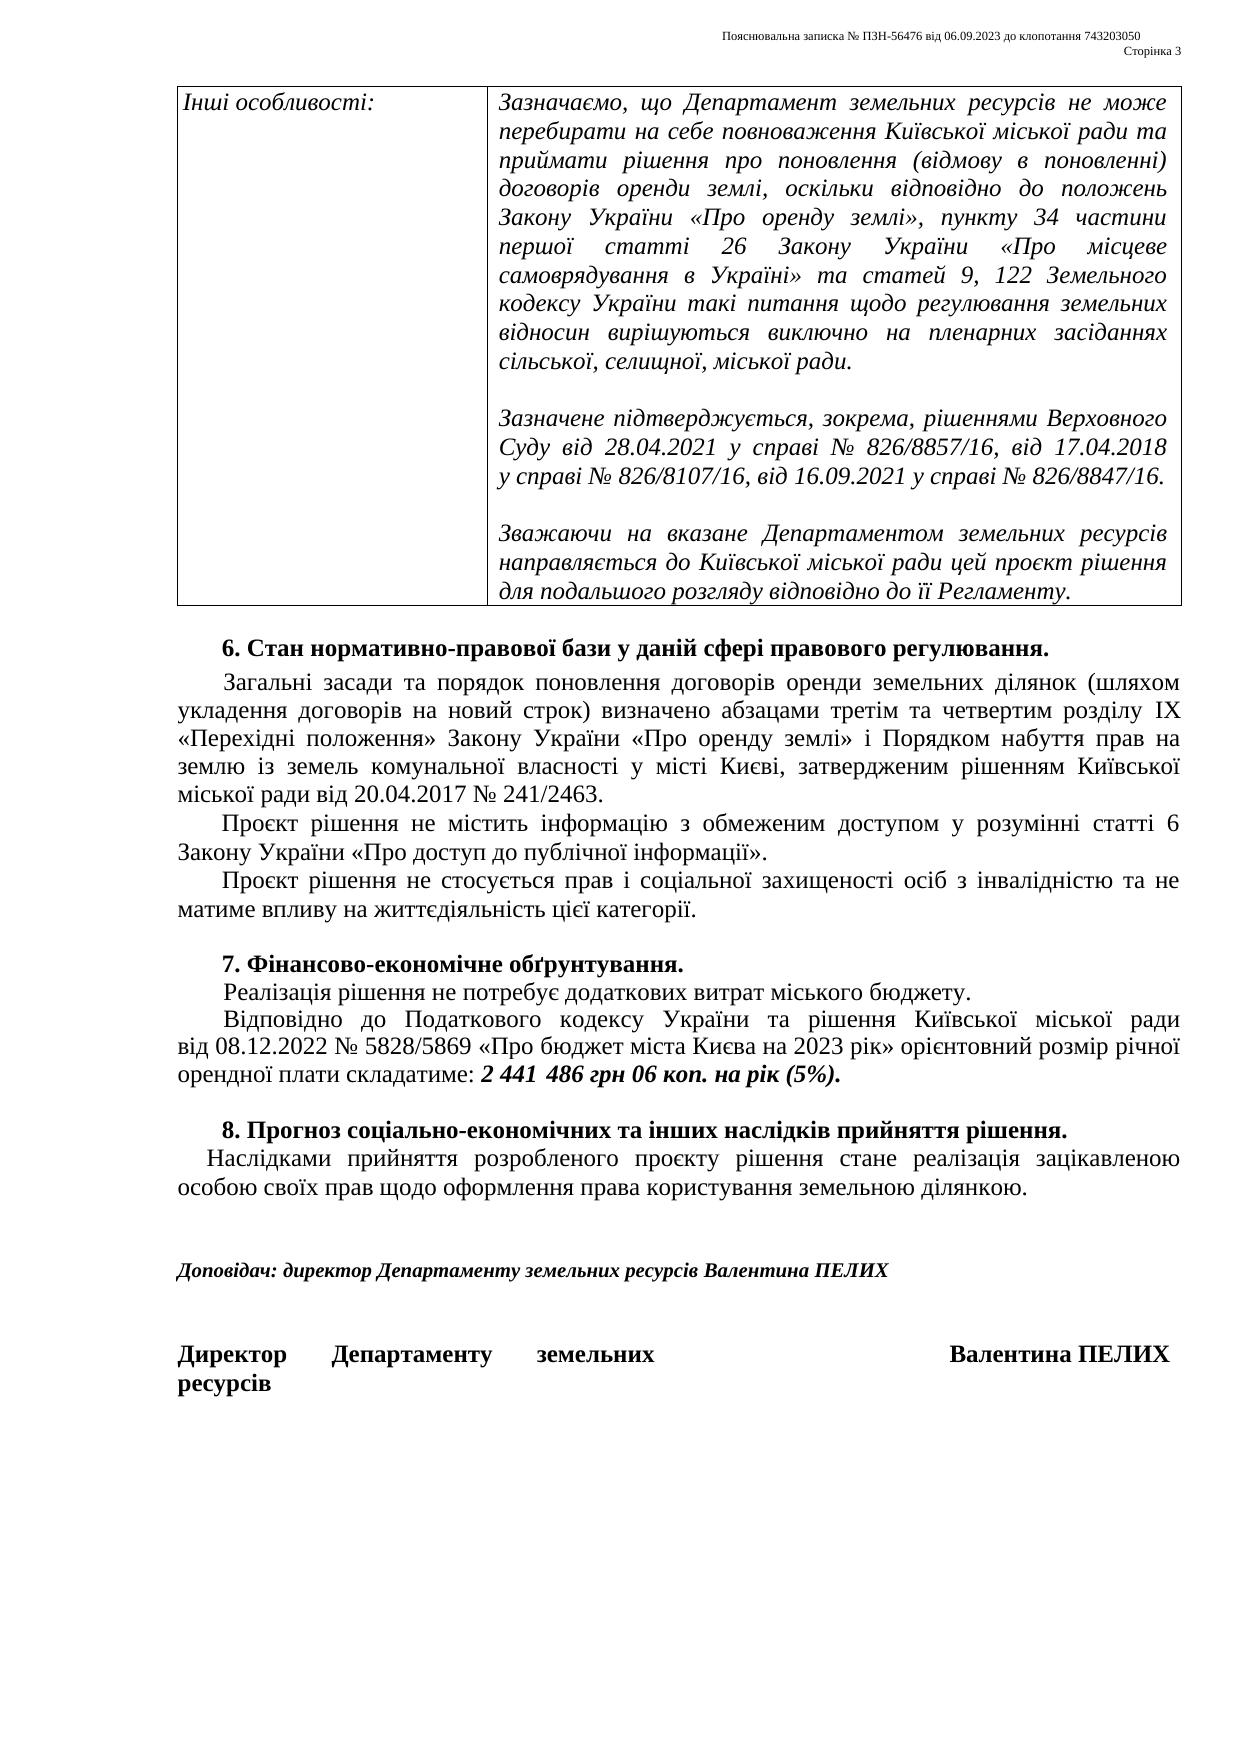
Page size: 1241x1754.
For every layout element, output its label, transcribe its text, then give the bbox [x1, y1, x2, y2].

text Реалізація рішення не потребує додаткових витрат міського бюджету. [177, 978, 1181, 1005]
text Відповідно до Податкового кодексу України та рішення Київської міської ради від 08.12.2022 № 5828/5869 «Про бюджет міста Києва на 2023 рік» орієнтовний розмір річної орендної плати складатиме: 2 441 486 грн 06 коп. на рік (5%). [177, 1005, 1181, 1087]
text 6. Стан нормативно-правової бази у даній сфері правового регулювання. [177, 634, 1181, 662]
text Проєкт рішення не стосується прав і соціальної захищеності осіб з інвалідністю та не матиме впливу на життєдіяльність цієї категорії. [177, 866, 1181, 923]
table_cell Інші особливості: [178, 87, 487, 605]
text 7. Фінансово-економічне обґрунтування. [177, 951, 1181, 978]
table_cell Зазначаємо, що Департамент земельних ресурсів не може перебирати на себе повноваження Київської міської ради та приймати рішення про поновлення (відмову в поновленні) договорів оренди землі, оскільки відповідно до положень Закону України «Про оренду землі», пункту 34 частини першої статті 26 Закону України «Про місцеве самоврядування в Україні» та статей 9, 122 Земельного кодексу України такі питання щодо регулювання земельних відносин вирішуються виключно на пленарних засіданнях сільської, селищної, міської ради. Зазначене підтверджується, зокрема, рішеннями Верховного Суду від 28.04.2021 у справі № 826/8857/16, від 17.04.2018 у справі № 826/8107/16, від 16.09.2021 у справі № 826/8847/16. Зважаючи на вказане Департаментом земельних ресурсів направляється до Київської міської ради цей проєкт рішення для подальшого розгляду відповідно до її Регламенту. [488, 87, 1181, 605]
text 8. Прогноз соціально-економічних та інших наслідків прийняття рішення. [177, 1115, 1181, 1143]
text Доповідач: директор Департаменту земельних ресурсів Валентина ПЕЛИХ [177, 1258, 1181, 1282]
text Наслідками прийняття розробленого проєкту рішення стане реалізація зацікавленою особою своїх прав щодо оформлення права користування земельною ділянкою. [177, 1143, 1181, 1201]
table_header Валентина ПЕЛИХ [666, 1282, 1181, 1397]
text Загальні засади та порядок поновлення договорів оренди земельних ділянок (шляхом укладення договорів на новий строк) визначено абзацами третім та четвертим розділу IX «Перехідні положення» Закону України «Про оренду землі» і Порядком набуття прав на землю із земель комунальної власності у місті Києві, затвердженим рішенням Київської міської ради від 20.04.2017 № 241/2463. [177, 668, 1181, 808]
text Проєкт рішення не містить інформацію з обмеженим доступом у розумінні статті 6 Закону України «Про доступ до публічної інформації». [177, 808, 1181, 866]
